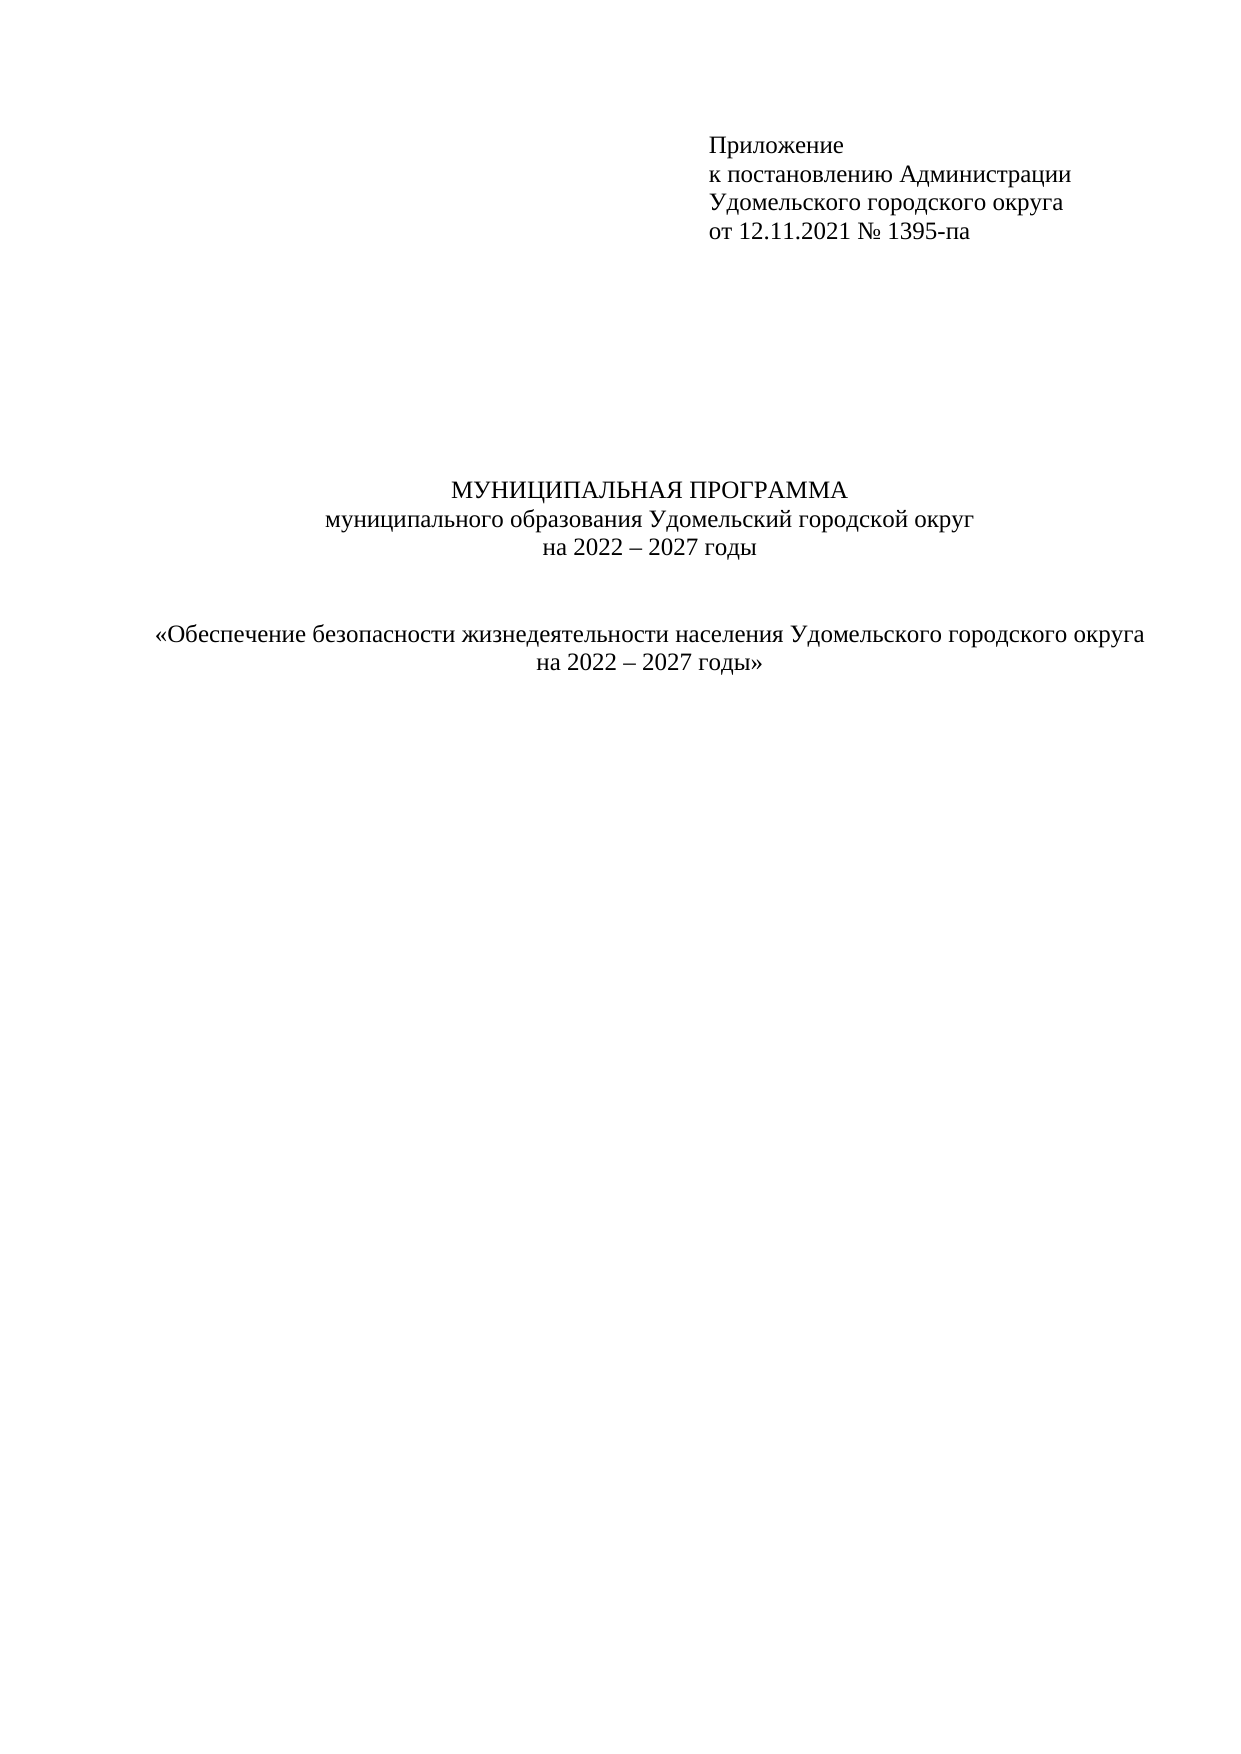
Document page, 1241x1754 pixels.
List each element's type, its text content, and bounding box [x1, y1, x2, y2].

text к постановлению Администрации [118, 159, 1181, 187]
text на 2022 – 2027 годы» [118, 647, 1181, 676]
text муниципального образования Удомельский городской округ [118, 504, 1181, 532]
text МУНИЦИПАЛЬНАЯ ПРОГРАММА [118, 475, 1181, 504]
text «Обеспечение безопасности жизнедеятельности населения Удомельского городского округа [118, 619, 1181, 647]
text от 12.11.2021 № 1395-па [118, 216, 1181, 245]
text на 2022 – 2027 годы [118, 532, 1181, 561]
text Приложение [118, 130, 1181, 159]
text Удомельского городского округа [118, 187, 1181, 216]
